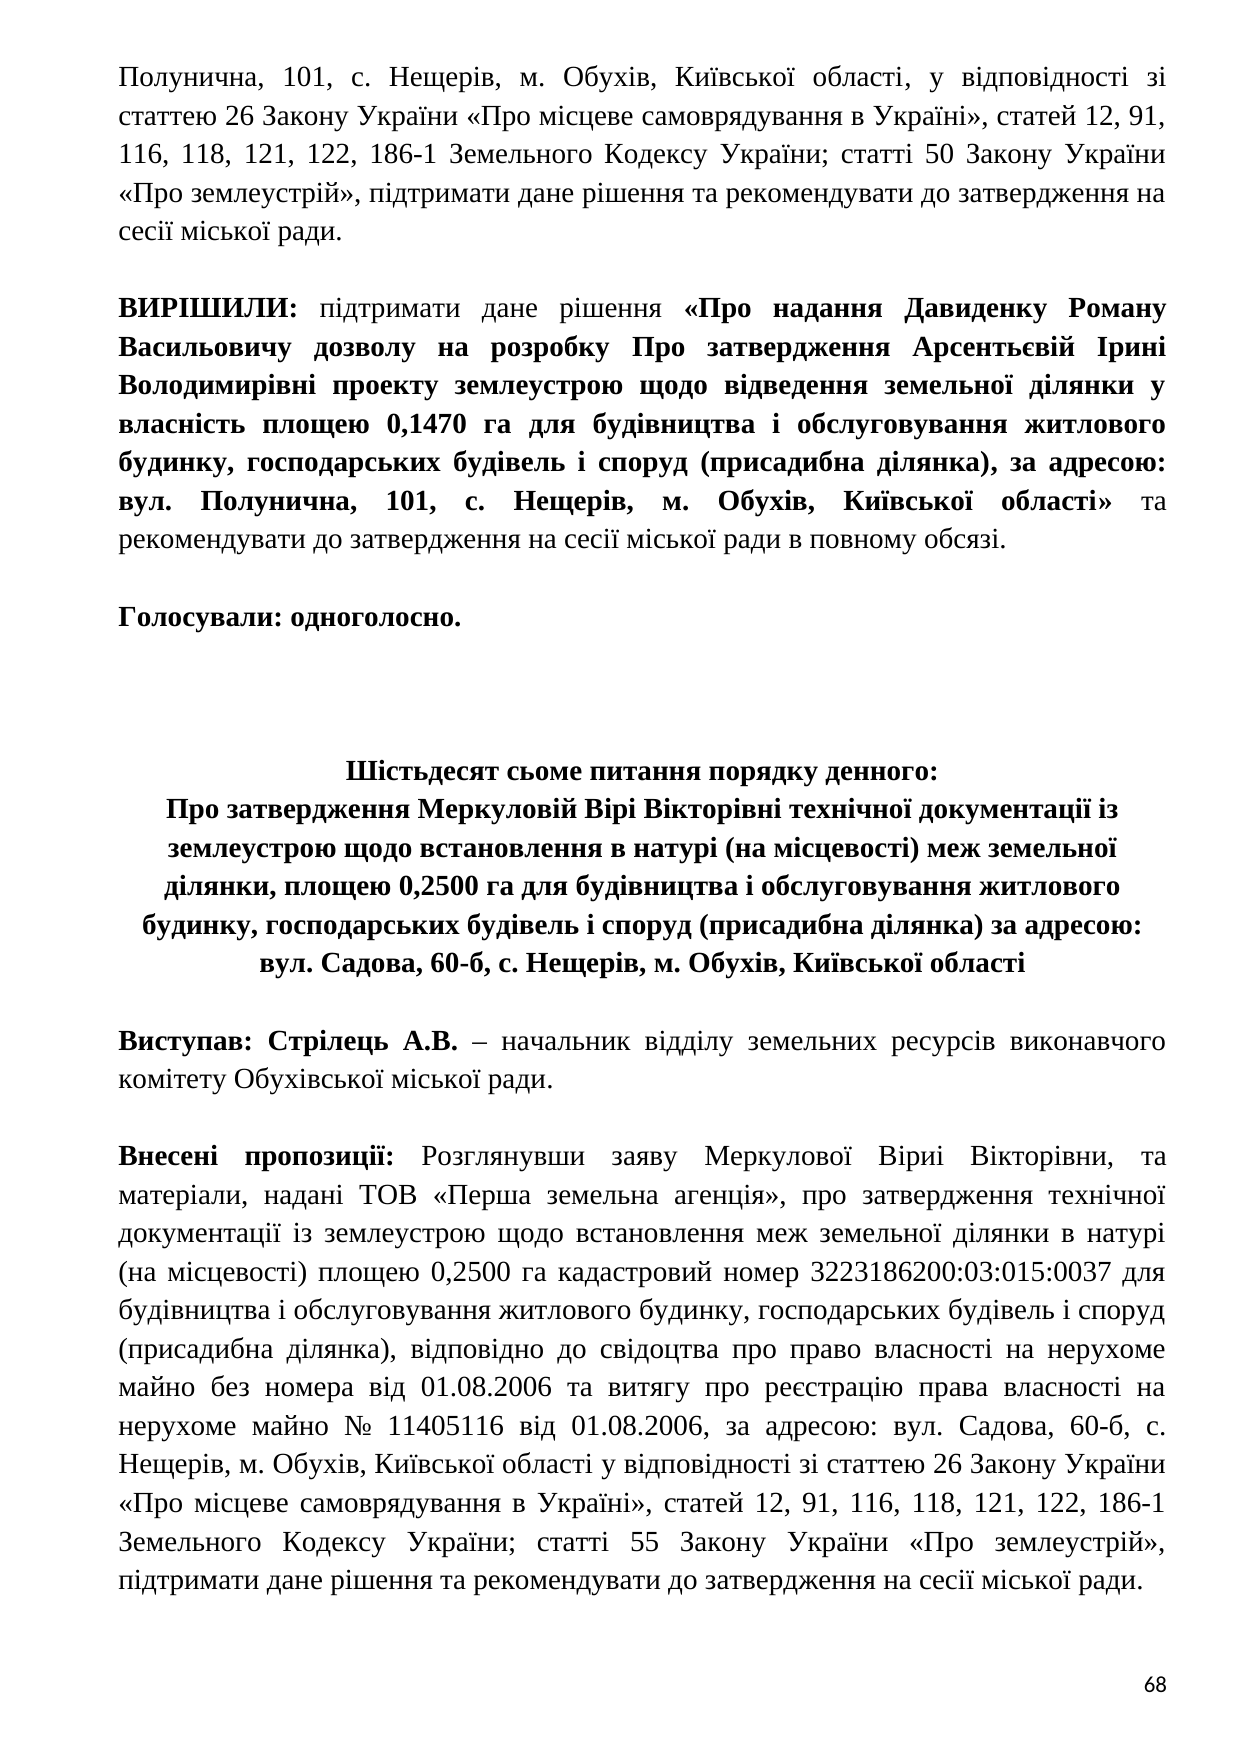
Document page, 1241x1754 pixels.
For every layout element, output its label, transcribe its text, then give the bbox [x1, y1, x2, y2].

text Шістьдесят сьоме питання порядку денного: [118, 753, 1167, 786]
text Голосували: одноголосно. [118, 599, 1167, 632]
text ВИРІШИЛИ: підтримати дане рішення «Про надання Давиденку Роману Васильовичу дозволу на розробку Про затвердження Арсентьєвій Ірині Володимирівні проекту землеустрою щодо відведення земельної ділянки у власність площею 0,1470 га для будівництва і обслуговування житлового будинку, господарських будівель і споруд (присадибна ділянка), за адресою: вул. Полунична, 101, с. Нещерів, м. Обухів, Київської області» та рекомендувати до затвердження на сесії міської ради в повному обсязі. [118, 290, 1167, 555]
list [118, 59, 1167, 247]
list Внесені пропозиції: Розглянувши заяву Меркулової Віриі Вікторівни, та матеріали, надані ТОВ «Перша земельна агенція», про затвердження технічної документації із землеустрою щодо встановлення меж земельної ділянки в натурі (на місцевості) площею 0,2500 га кадастровий номер 3223186200:03:015:0037 для будівництва і обслуговування житлового будинку, господарських будівель і споруд (присадибна ділянка), відповідно до свідоцтва про право власності на нерухоме майно без номера від 01.08.2006 та витягу про реєстрацію права власності на нерухоме майно № 11405116 від 01.08.2006, за адресою: вул. Садова, 60-б, с. Нещерів, м. Обухів, Київської області у відповідності зі статтею 26 Закону України «Про місцеве самоврядування в Україні», статей 12, 91, 116, 118, 121, 122, 186-1 Земельного Кодексу України; статті 55 Закону України «Про землеустрій», підтримати дане рішення та рекомендувати до затвердження на сесії міської ради. [118, 1138, 1167, 1596]
text Про затвердження Меркуловій Вірі Вікторівні технічної документації із землеустрою щодо встановлення в натурі (на місцевості) меж земельної ділянки, площею 0,2500 га для будівництва і обслуговування житлового будинку, господарських будівель і споруд (присадибна ділянка) за адресою: вул. Садова, 60-б, с. Нещерів, м. Обухів, Київської області [118, 791, 1167, 979]
text Виступав: Стрілець А.В. – начальник відділу земельних ресурсів виконавчого комітету Обухівської міської ради. [118, 1023, 1167, 1095]
